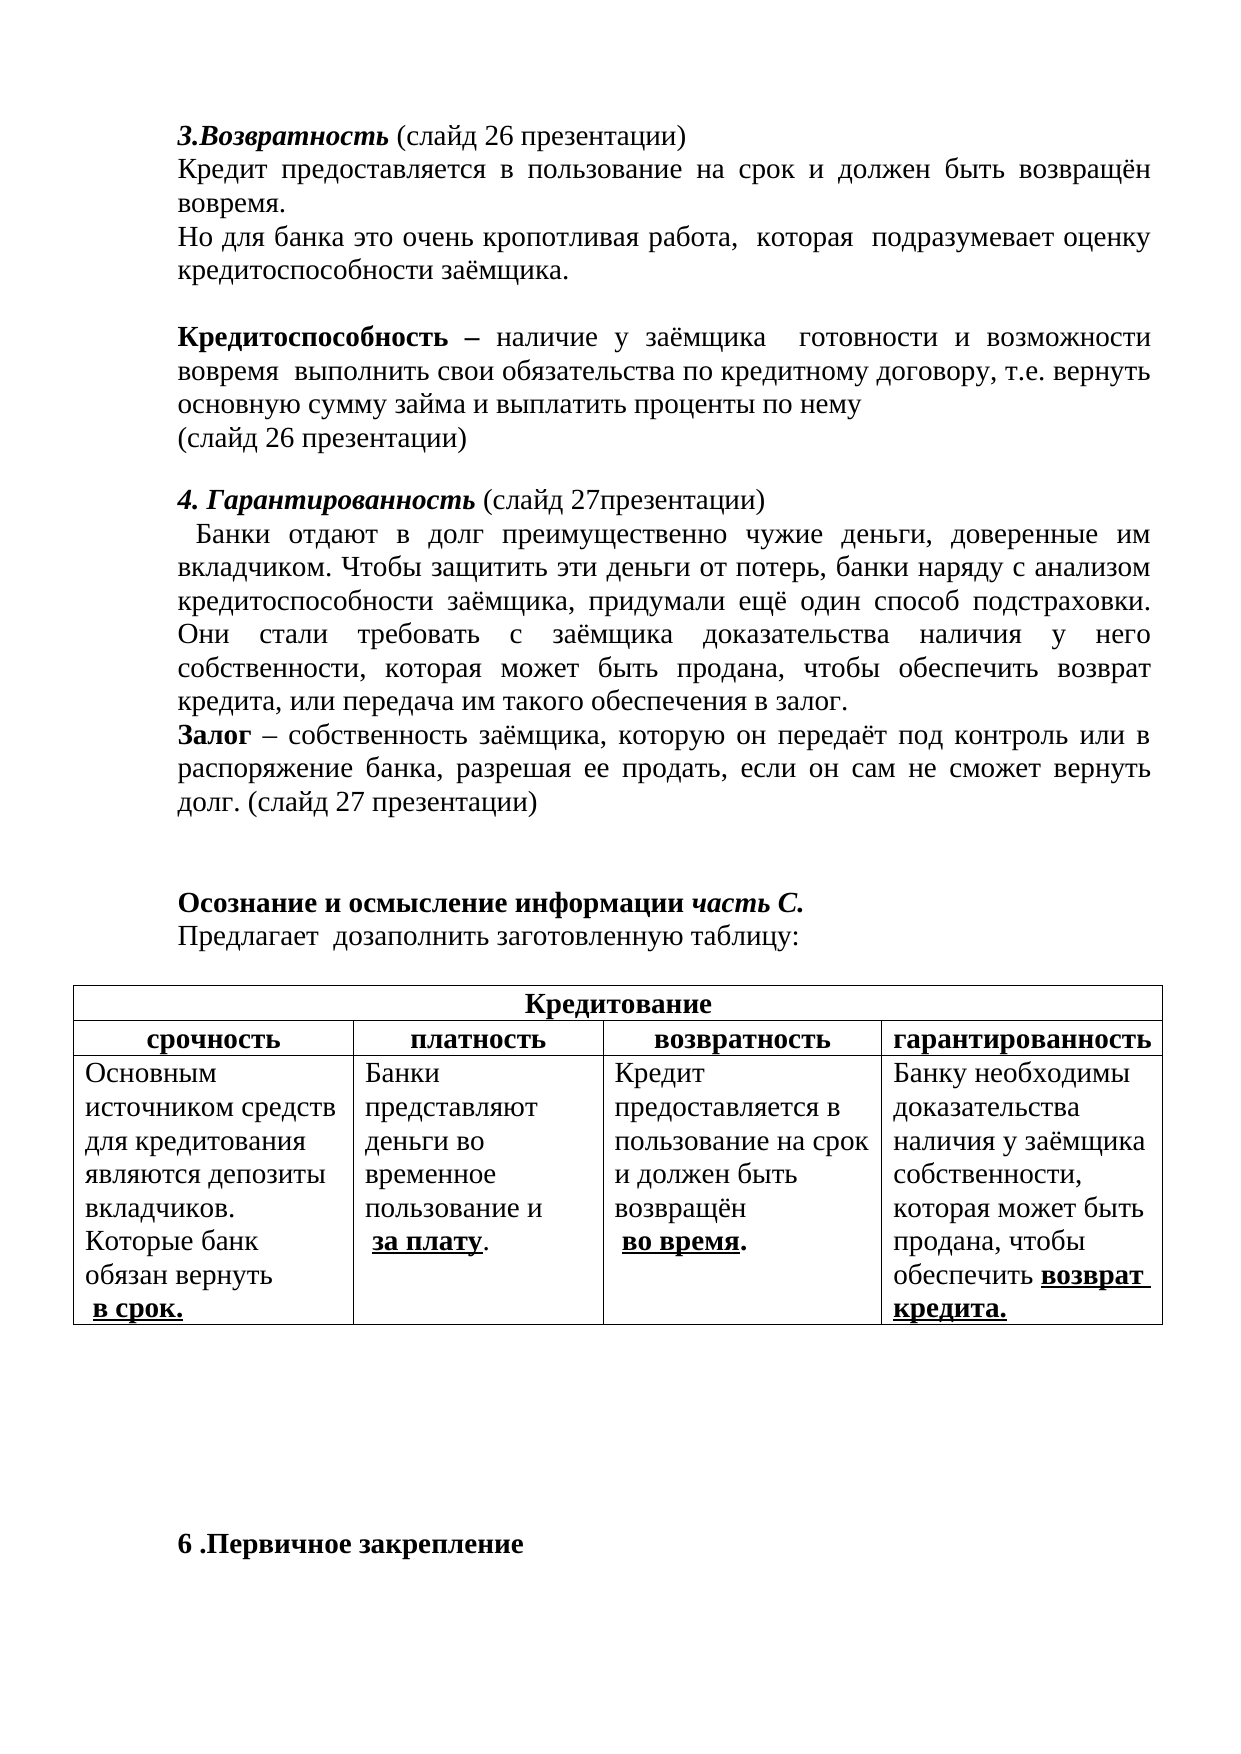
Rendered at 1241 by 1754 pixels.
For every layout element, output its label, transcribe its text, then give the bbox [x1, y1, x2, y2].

table_cell Банки представляют деньги во временное пользование и за плату. [354, 1056, 603, 1324]
table_cell Кредит предоставляется в пользование на срок и должен быть возвращён во время. [604, 1056, 881, 1324]
table_header Кредитование [74, 986, 1162, 1020]
table_cell Банку необходимы доказательства наличия у заёмщика собственности, которая может быть продана, чтобы обеспечить возврат кредита. [882, 1056, 1162, 1324]
text 3.Возвратность (слайд 26 презентации) [177, 118, 1152, 152]
table_cell Основным источником средств для кредитования являются депозиты вкладчиков. Которые банк обязан вернуть в срок. [74, 1056, 353, 1324]
table_cell гарантированность [882, 1021, 1162, 1054]
text Но для банка это очень кропотливая работа, которая подразумевает оценку кредитоспособности заёмщика. [177, 219, 1152, 286]
text Кредитоспособность – наличие у заёмщика готовности и возможности вовремя выполнить свои обязательства по кредитному договору, т.е. вернуть основную сумму займа и выплатить проценты по нему [177, 319, 1152, 420]
text (слайд 26 презентации) [177, 420, 1152, 453]
table_cell платность [354, 1021, 603, 1054]
text Залог – собственность заёмщика, которую он передаёт под контроль или в распоряжение банка, разрешая ее продать, если он сам не сможет вернуть долг. (слайд 27 презентации) [177, 717, 1152, 818]
text 4. Гарантированность (слайд 27презентации) [177, 482, 1152, 516]
table_cell возвратность [604, 1021, 881, 1054]
text Кредит предоставляется в пользование на срок и должен быть возвращён вовремя. [177, 152, 1152, 219]
table_cell срочность [74, 1021, 353, 1054]
text 6 .Первичное закрепление [177, 1526, 1152, 1560]
text Осознание и осмысление информации часть С. [177, 885, 1152, 918]
text Предлагает дозаполнить заготовленную таблицу: [177, 918, 1152, 952]
text Банки отдают в долг преимущественно чужие деньги, доверенные им вкладчиком. Чтобы защитить эти деньги от потерь, банки наряду с анализом кредитоспособности заёмщика, придумали ещё один способ подстраховки. Они стали требовать с заёмщика доказательства наличия у него собственности, которая может быть продана, чтобы обеспечить возврат кредита, или передача им такого обеспечения в залог. [177, 516, 1152, 717]
